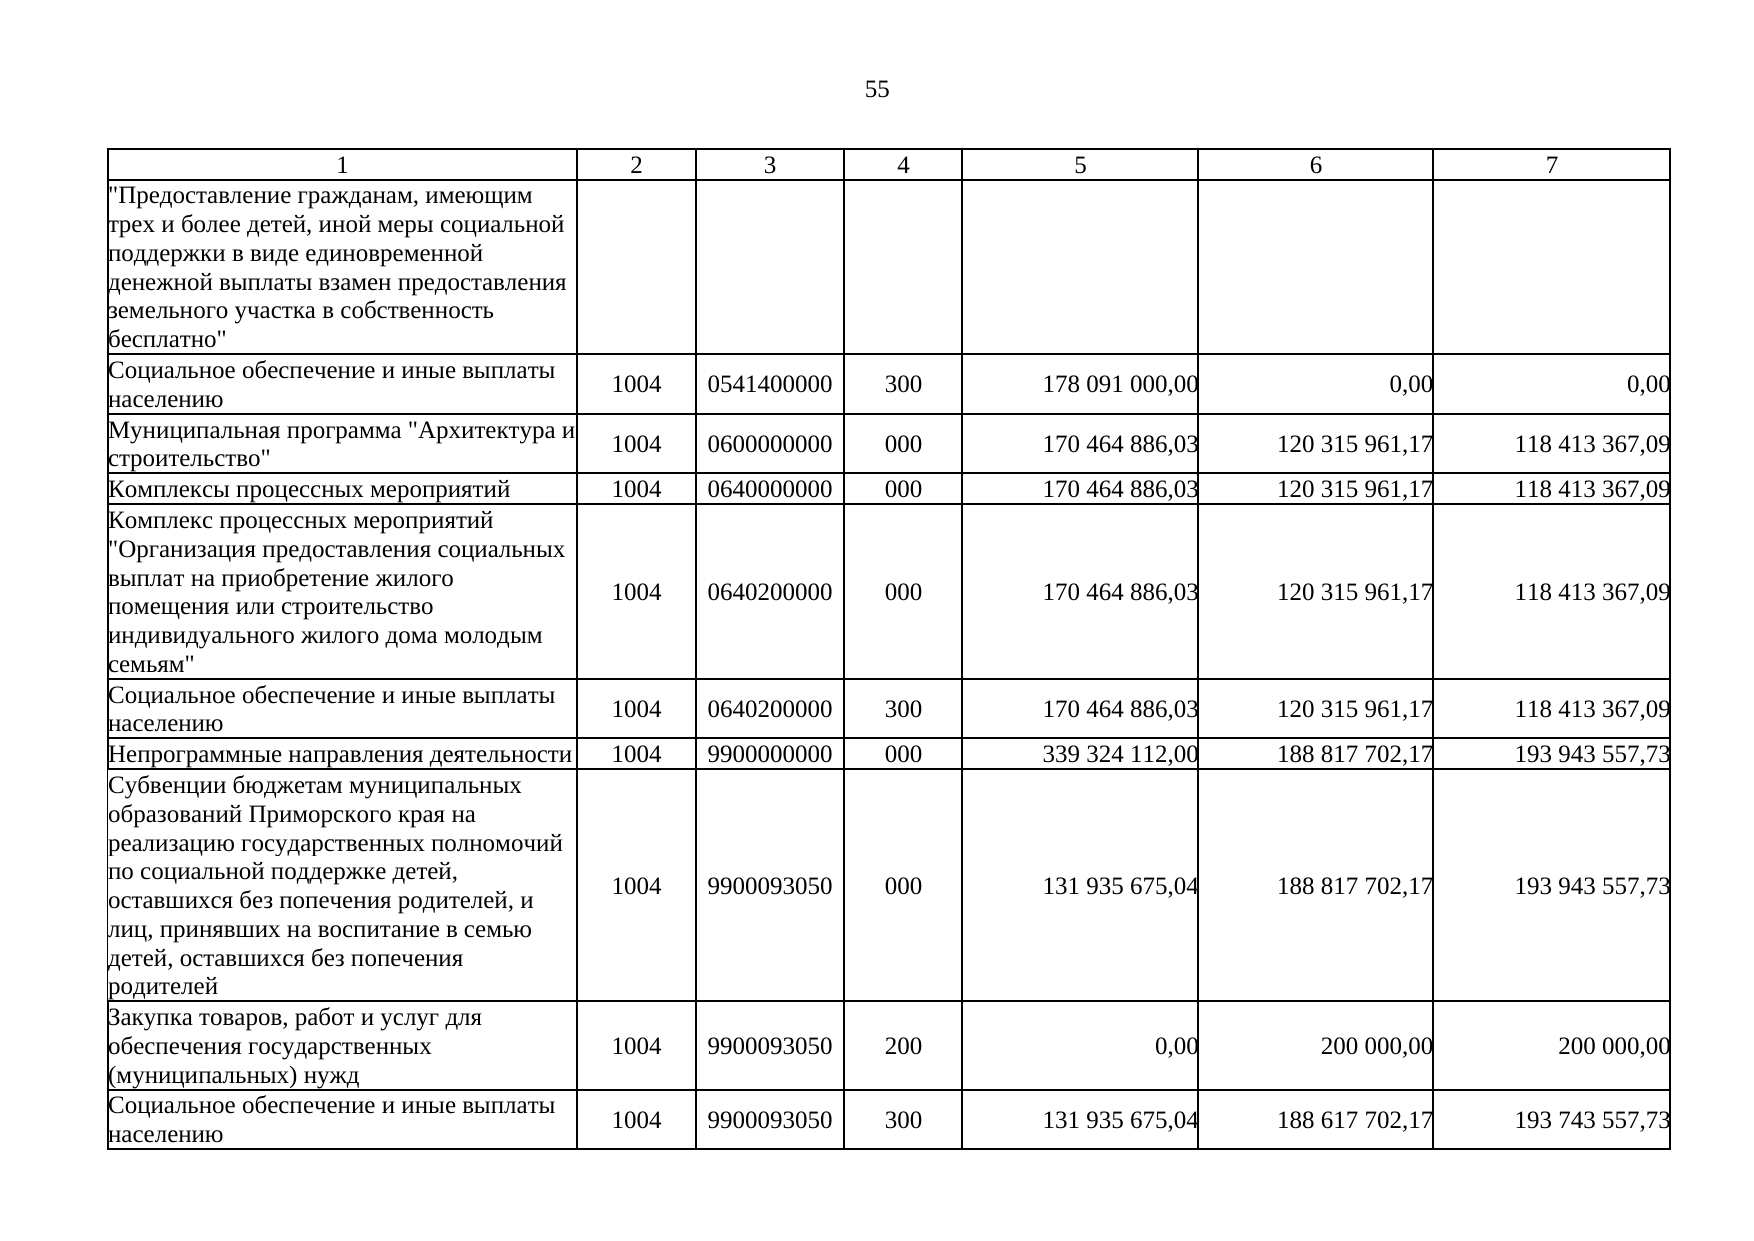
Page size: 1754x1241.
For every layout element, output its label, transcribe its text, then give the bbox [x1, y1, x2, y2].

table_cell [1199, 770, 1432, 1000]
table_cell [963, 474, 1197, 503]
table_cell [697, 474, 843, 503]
table_header 3 [697, 150, 843, 178]
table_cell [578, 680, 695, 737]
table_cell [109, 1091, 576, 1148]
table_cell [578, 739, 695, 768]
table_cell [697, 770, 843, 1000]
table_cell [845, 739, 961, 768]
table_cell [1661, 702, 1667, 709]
table_header 5 [963, 150, 1197, 178]
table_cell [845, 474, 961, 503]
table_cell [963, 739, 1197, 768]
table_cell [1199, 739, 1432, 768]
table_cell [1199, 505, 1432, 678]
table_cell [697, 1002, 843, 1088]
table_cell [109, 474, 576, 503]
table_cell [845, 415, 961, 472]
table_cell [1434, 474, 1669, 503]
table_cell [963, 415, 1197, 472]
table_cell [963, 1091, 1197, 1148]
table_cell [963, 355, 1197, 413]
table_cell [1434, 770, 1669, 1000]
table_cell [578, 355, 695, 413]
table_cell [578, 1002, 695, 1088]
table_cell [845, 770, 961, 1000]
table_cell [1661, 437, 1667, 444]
table_header 4 [845, 150, 961, 178]
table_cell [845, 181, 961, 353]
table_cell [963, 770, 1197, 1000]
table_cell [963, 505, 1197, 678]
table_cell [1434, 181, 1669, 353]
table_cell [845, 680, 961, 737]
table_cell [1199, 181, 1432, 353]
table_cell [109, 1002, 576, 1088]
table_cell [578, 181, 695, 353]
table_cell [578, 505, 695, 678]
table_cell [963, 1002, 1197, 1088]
table_header 2 [578, 150, 695, 178]
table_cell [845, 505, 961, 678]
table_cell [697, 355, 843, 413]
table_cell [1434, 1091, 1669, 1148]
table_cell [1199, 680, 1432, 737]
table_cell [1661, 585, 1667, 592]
table_header 7 [1434, 150, 1669, 178]
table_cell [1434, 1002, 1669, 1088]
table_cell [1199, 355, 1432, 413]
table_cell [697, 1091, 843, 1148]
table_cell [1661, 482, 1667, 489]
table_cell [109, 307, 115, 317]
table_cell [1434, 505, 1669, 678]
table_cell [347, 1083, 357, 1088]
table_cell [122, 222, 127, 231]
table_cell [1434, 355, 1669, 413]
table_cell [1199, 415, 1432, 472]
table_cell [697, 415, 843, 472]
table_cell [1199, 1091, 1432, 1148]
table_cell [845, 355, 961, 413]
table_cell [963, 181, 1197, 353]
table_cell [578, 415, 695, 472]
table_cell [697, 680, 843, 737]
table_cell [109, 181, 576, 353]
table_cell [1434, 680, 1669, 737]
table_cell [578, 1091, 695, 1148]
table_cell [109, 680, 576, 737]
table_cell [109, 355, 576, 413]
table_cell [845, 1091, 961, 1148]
table_header 1 [109, 150, 576, 178]
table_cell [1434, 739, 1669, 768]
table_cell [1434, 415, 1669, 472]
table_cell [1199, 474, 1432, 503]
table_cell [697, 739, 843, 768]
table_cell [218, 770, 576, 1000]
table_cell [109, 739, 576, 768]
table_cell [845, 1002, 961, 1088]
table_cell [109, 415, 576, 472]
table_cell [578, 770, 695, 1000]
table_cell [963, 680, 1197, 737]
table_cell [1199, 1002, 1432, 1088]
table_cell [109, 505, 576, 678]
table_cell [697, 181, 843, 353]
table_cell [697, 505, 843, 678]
table_header 6 [1199, 150, 1432, 178]
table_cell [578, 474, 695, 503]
